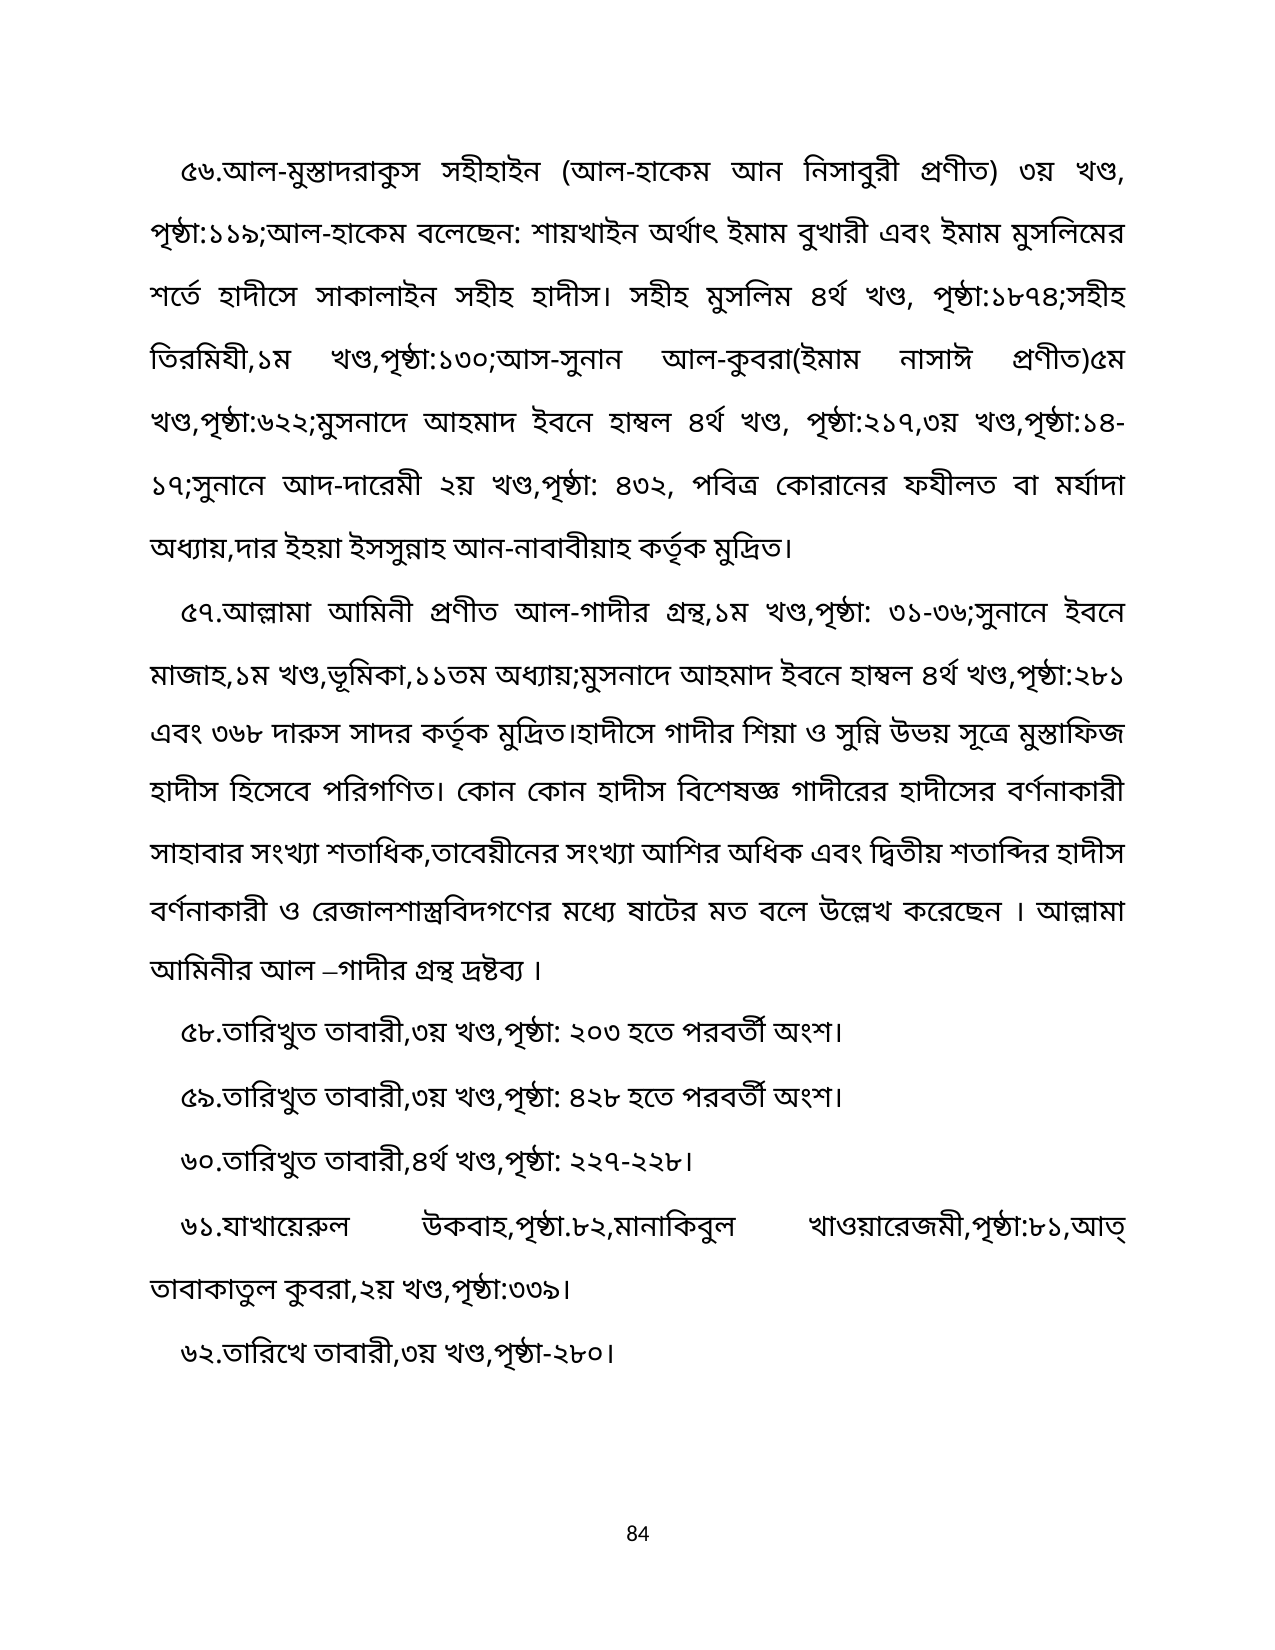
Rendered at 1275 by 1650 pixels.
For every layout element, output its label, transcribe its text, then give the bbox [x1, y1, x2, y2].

text ৫৭.আল্লামা আমিনী প্রণীত আল-গাদীর গ্রন্থ,১ম খণ্ড,পৃষ্ঠা: ৩১-৩৬;সুনানে ইবনে মাজাহ,১ম খণ্ড,ভূমিকা,১১তম অধ্যায়;মুসনাদে আহমাদ ইবনে হাম্বল ৪র্থ খণ্ড,পৃষ্ঠা:২৮১ এবং ৩৬৮ দারুস সাদর কর্তৃক মুদ্রিত।হাদীসে গাদীর শিয়া ও সুন্নি উভয় সূত্রে মুস্তাফিজ হাদীস হিসেবে পরিগণিত। কোন কোন হাদীস বিশেষজ্ঞ গাদীরের হাদীসের বর্ণনাকারী সাহাবার সংখ্যা শতাধিক,তাবেয়ীনের সংখ্যা আশির অধিক এবং দ্বিতীয় শতাব্দির হাদীস বর্ণনাকারী ও রেজালশাস্ত্রবিদগণের মধ্যে ষাটের মত বলে উল্লেখ করেছেন । আল্লামা আমিনীর আল –গাদীর গ্রন্থ দ্রষ্টব্য । [150, 591, 1125, 992]
text ৬০.তারিখুত তাবারী,৪র্থ খণ্ড,পৃষ্ঠা: ২২৭-২২৮। [150, 1141, 1125, 1184]
text ৬২.তারিখে তাবারী,৩য় খণ্ড,পৃষ্ঠা-২৮০। [150, 1332, 1125, 1376]
text ৬১.যাখায়েরুল উকবাহ,পৃষ্ঠা.৮২,মানাকিবুল খাওয়ারেজমী,পৃষ্ঠা:৮১,আত্ তাবাকাতুল কুবরা,২য় খণ্ড,পৃষ্ঠা:৩৩৯। [150, 1205, 1125, 1311]
text ৫৯.তারিখুত তাবারী,৩য় খণ্ড,পৃষ্ঠা: ৪২৮ হতে পরবর্তী অংশ। [150, 1076, 1125, 1119]
text ৫৬.আল-মুস্তাদরাকুস সহীহাইন (আল-হাকেম আন নিসাবুরী প্রণীত) ৩য় খণ্ড, পৃষ্ঠা:১১৯;আল-হাকেম বলেছেন: শায়খাইন অর্থাৎ ইমাম বুখারী এবং ইমাম মুসলিমের শর্তে হাদীসে সাকালাইন সহীহ হাদীস। সহীহ মুসলিম ৪র্থ খণ্ড, পৃষ্ঠা:১৮৭৪;সহীহ তিরমিযী,১ম খণ্ড,পৃষ্ঠা:১৩০;আস-সুনান আল-কুবরা(ইমাম নাসাঈ প্রণীত)৫ম খণ্ড,পৃষ্ঠা:৬২২;মুসনাদে আহমাদ ইবনে হাম্বল ৪র্থ খণ্ড, পৃষ্ঠা:২১৭,৩য় খণ্ড,পৃষ্ঠা:১৪-১৭;সুনানে আদ-দারেমী ২য় খণ্ড,পৃষ্ঠা: ৪৩২, পবিত্র কোরানের ফযীলত বা মর্যাদা অধ্যায়,দার ইহয়া ইসসুন্নাহ আন-নাবাবীয়াহ কর্তৃক মুদ্রিত। [150, 150, 1125, 570]
text ৫৮.তারিখুত তাবারী,৩য় খণ্ড,পৃষ্ঠা: ২০৩ হতে পরবর্তী অংশ। [150, 1012, 1125, 1055]
